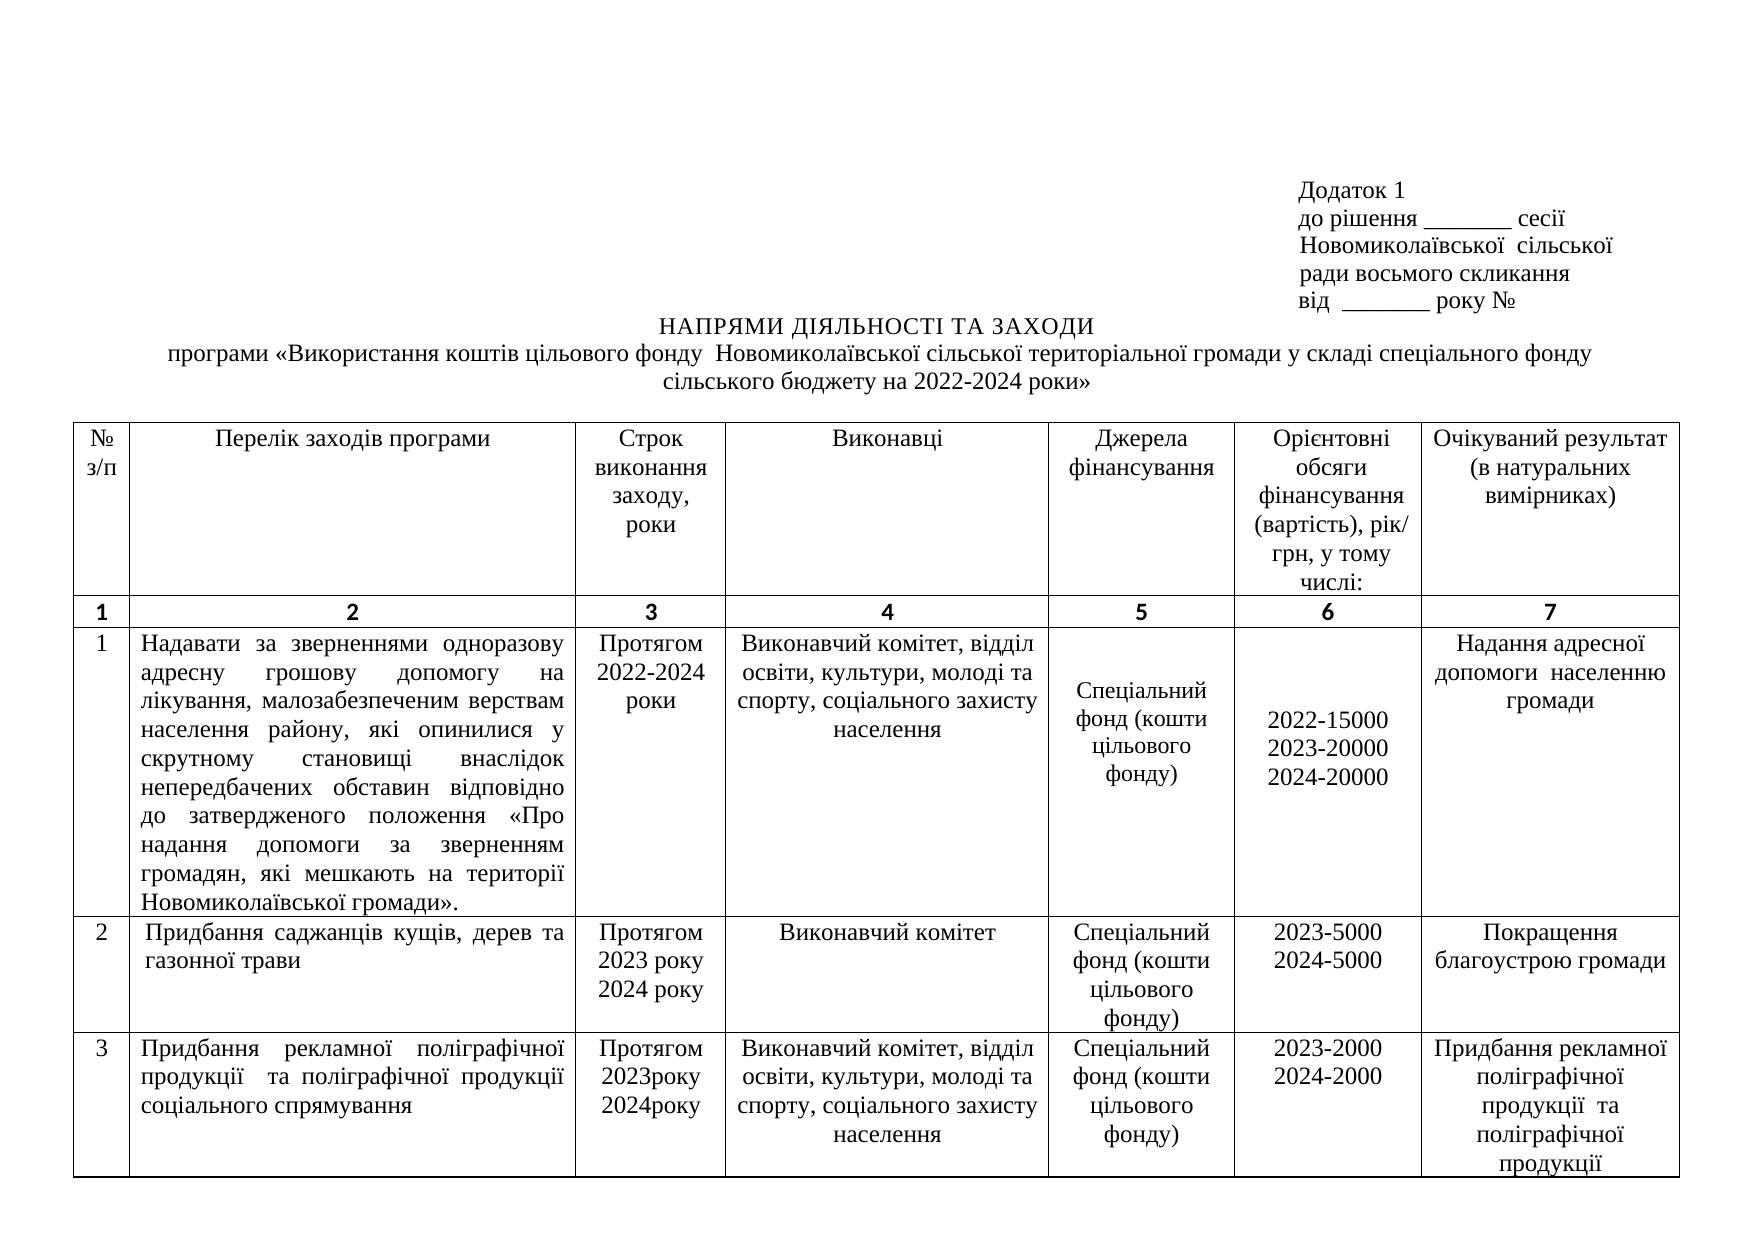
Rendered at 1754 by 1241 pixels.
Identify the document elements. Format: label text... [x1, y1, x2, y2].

table_header Строк виконання заходу, роки [576, 423, 725, 595]
table_cell Виконавчий комітет, відділ освіти, культури, молоді та спорту, соціального захисту населення [726, 628, 1048, 916]
table_header Перелік заходів програми [130, 423, 575, 595]
table_header Джерела фінансування [1049, 423, 1234, 595]
table_cell Надавати за зверненнями одноразову адресну грошову допомогу на лікування, малозабезпеченим верствам населення району, які опинилися у скрутному становищі внаслідок непередбачених обставин відповідно до затвердженого положення «Про надання допомоги за зверненням громадян, які мешкають на території Новомиколаївської громади». [130, 628, 575, 916]
table_header Орієнтовні обсяги фінансування (вартість), рік/ грн, у тому числі: [1235, 423, 1421, 595]
table_cell 2022-15000 2023-20000 2024-20000 [1235, 628, 1421, 916]
table_cell 2 [130, 596, 575, 627]
table_cell Спеціальний фонд (кошти цільового фонду) [1049, 628, 1234, 916]
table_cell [1422, 1033, 1679, 1176]
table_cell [576, 1033, 725, 1176]
table_cell 6 [1235, 596, 1421, 627]
table_header Виконавці [726, 423, 1048, 595]
text Додаток 1 [708, 177, 1636, 204]
table_cell Спеціальний фонд (кошти цільового фонду) [1049, 917, 1234, 1032]
table_cell 1 [74, 596, 129, 627]
table_cell Протягом 2023 року 2024 року [576, 917, 725, 1032]
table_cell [726, 1033, 1048, 1176]
table_header № з/п [74, 423, 129, 595]
text до рішення _______ сесії [118, 204, 1636, 232]
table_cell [1049, 1033, 1234, 1176]
text НАПРЯМИ ДІЯЛЬНОСТІ ТА ЗАХОДИ [118, 314, 1636, 340]
table_cell 2 [74, 917, 129, 1032]
table_cell Виконавчий комітет [726, 917, 1048, 1032]
table_cell Надання адресної допомоги населенню громади [1422, 628, 1679, 916]
table_cell 1 [74, 628, 129, 916]
table_cell 5 [1049, 596, 1234, 627]
table_cell 4 [726, 596, 1048, 627]
text від _______ року № [118, 286, 1636, 314]
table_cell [130, 1033, 575, 1176]
table_cell Покращення благоустрою громади [1422, 917, 1679, 1032]
table_cell 2023-2000 2024-2000 [1235, 1033, 1421, 1176]
table_cell Придбання саджанців кущів, дерев та газонної трави [130, 917, 575, 1032]
table_cell 2023-5000 2024-5000 [1235, 917, 1421, 1032]
table_cell 7 [1422, 596, 1679, 627]
table_cell Протягом 2022-2024 роки [576, 628, 725, 916]
text Новомиколаївської сільської ради восьмого скликання [1299, 232, 1636, 286]
table_cell 3 [576, 596, 725, 627]
text програми «Використання коштів цільового фонду Новомиколаївської сільської територіальної громади у складі спеціального фонду сільського бюджету на 2022-2024 роки» [118, 340, 1636, 394]
table_header Очікуваний результат (в натуральних вимірниках) [1422, 423, 1679, 595]
table_cell 3 [74, 1033, 129, 1176]
